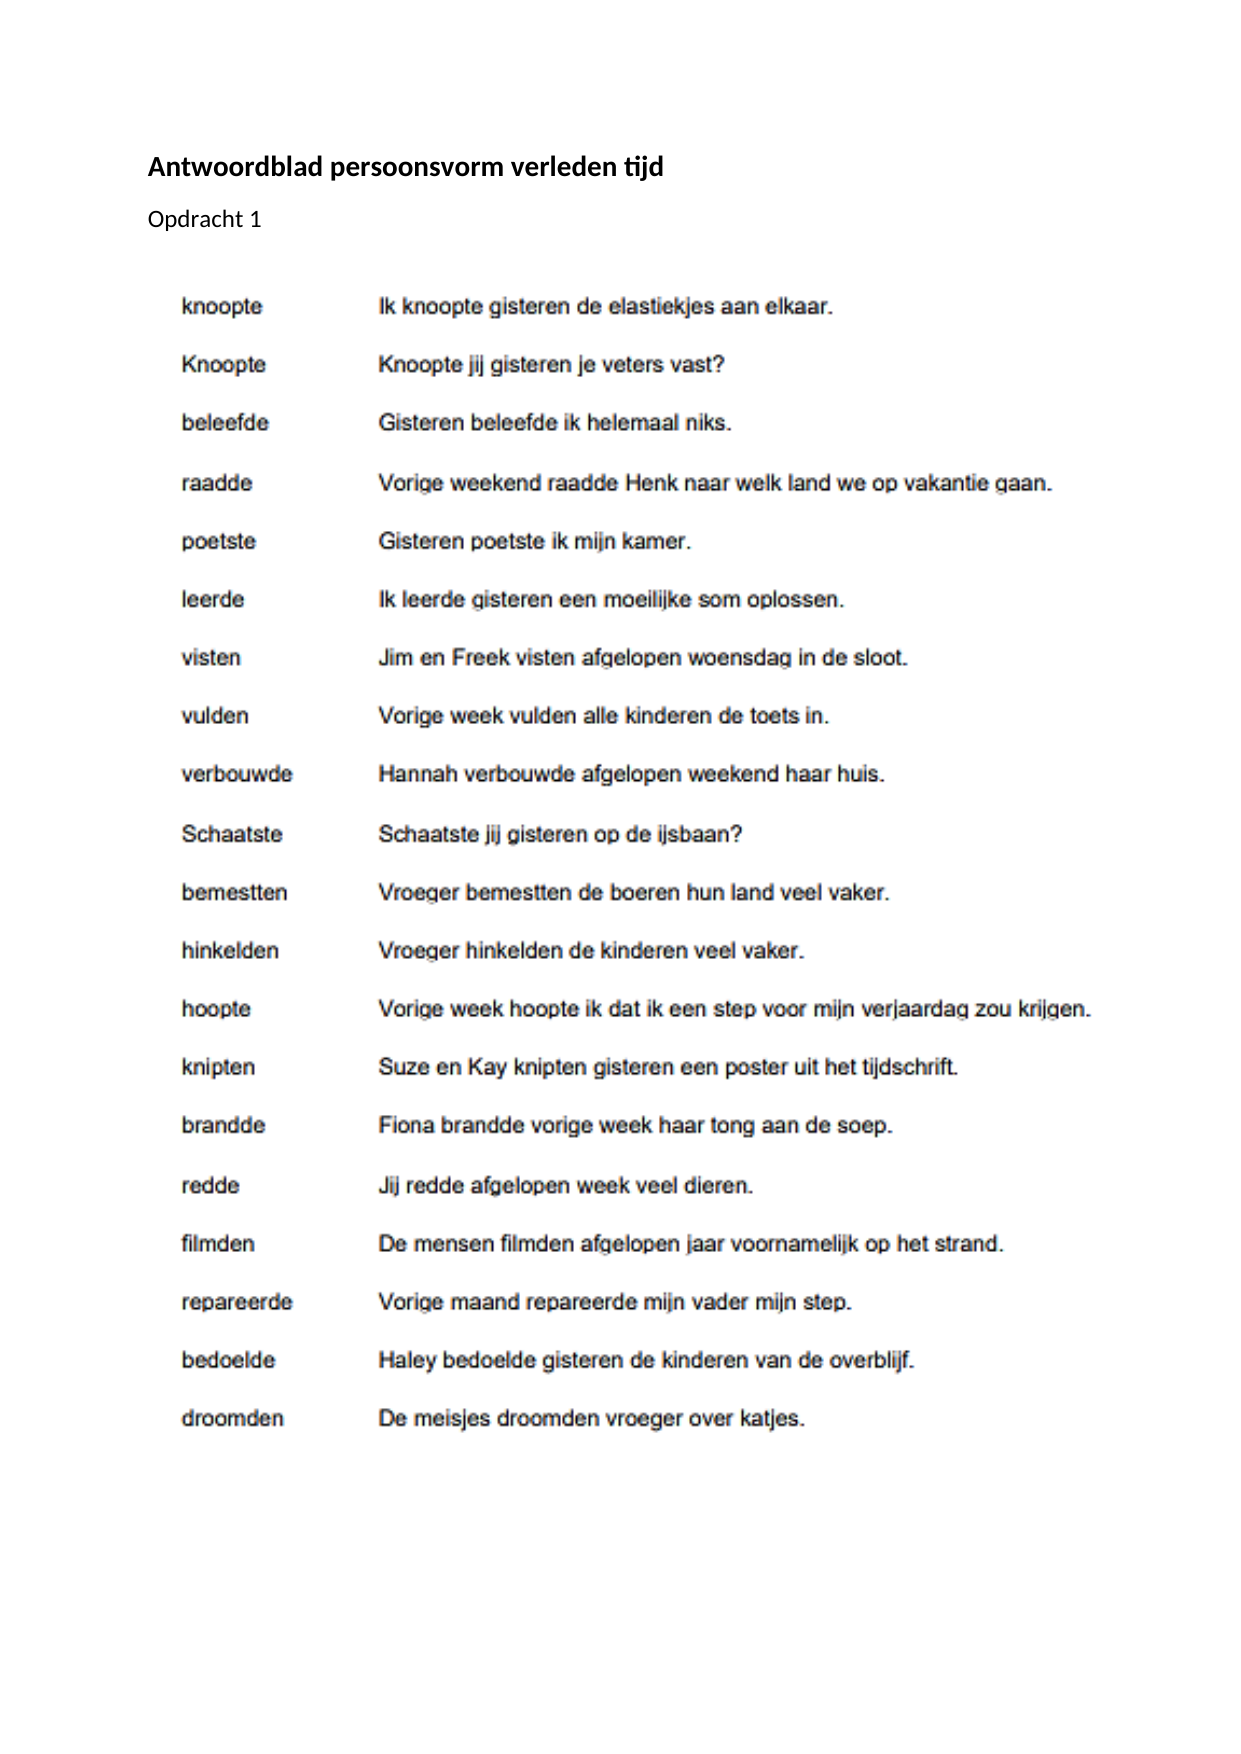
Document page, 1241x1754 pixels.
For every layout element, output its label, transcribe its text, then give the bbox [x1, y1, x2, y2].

picture [147, 252, 1128, 1461]
text Opdracht 1 [148, 203, 1093, 233]
text Antwoordblad persoonsvorm verleden tijd [148, 148, 1093, 183]
